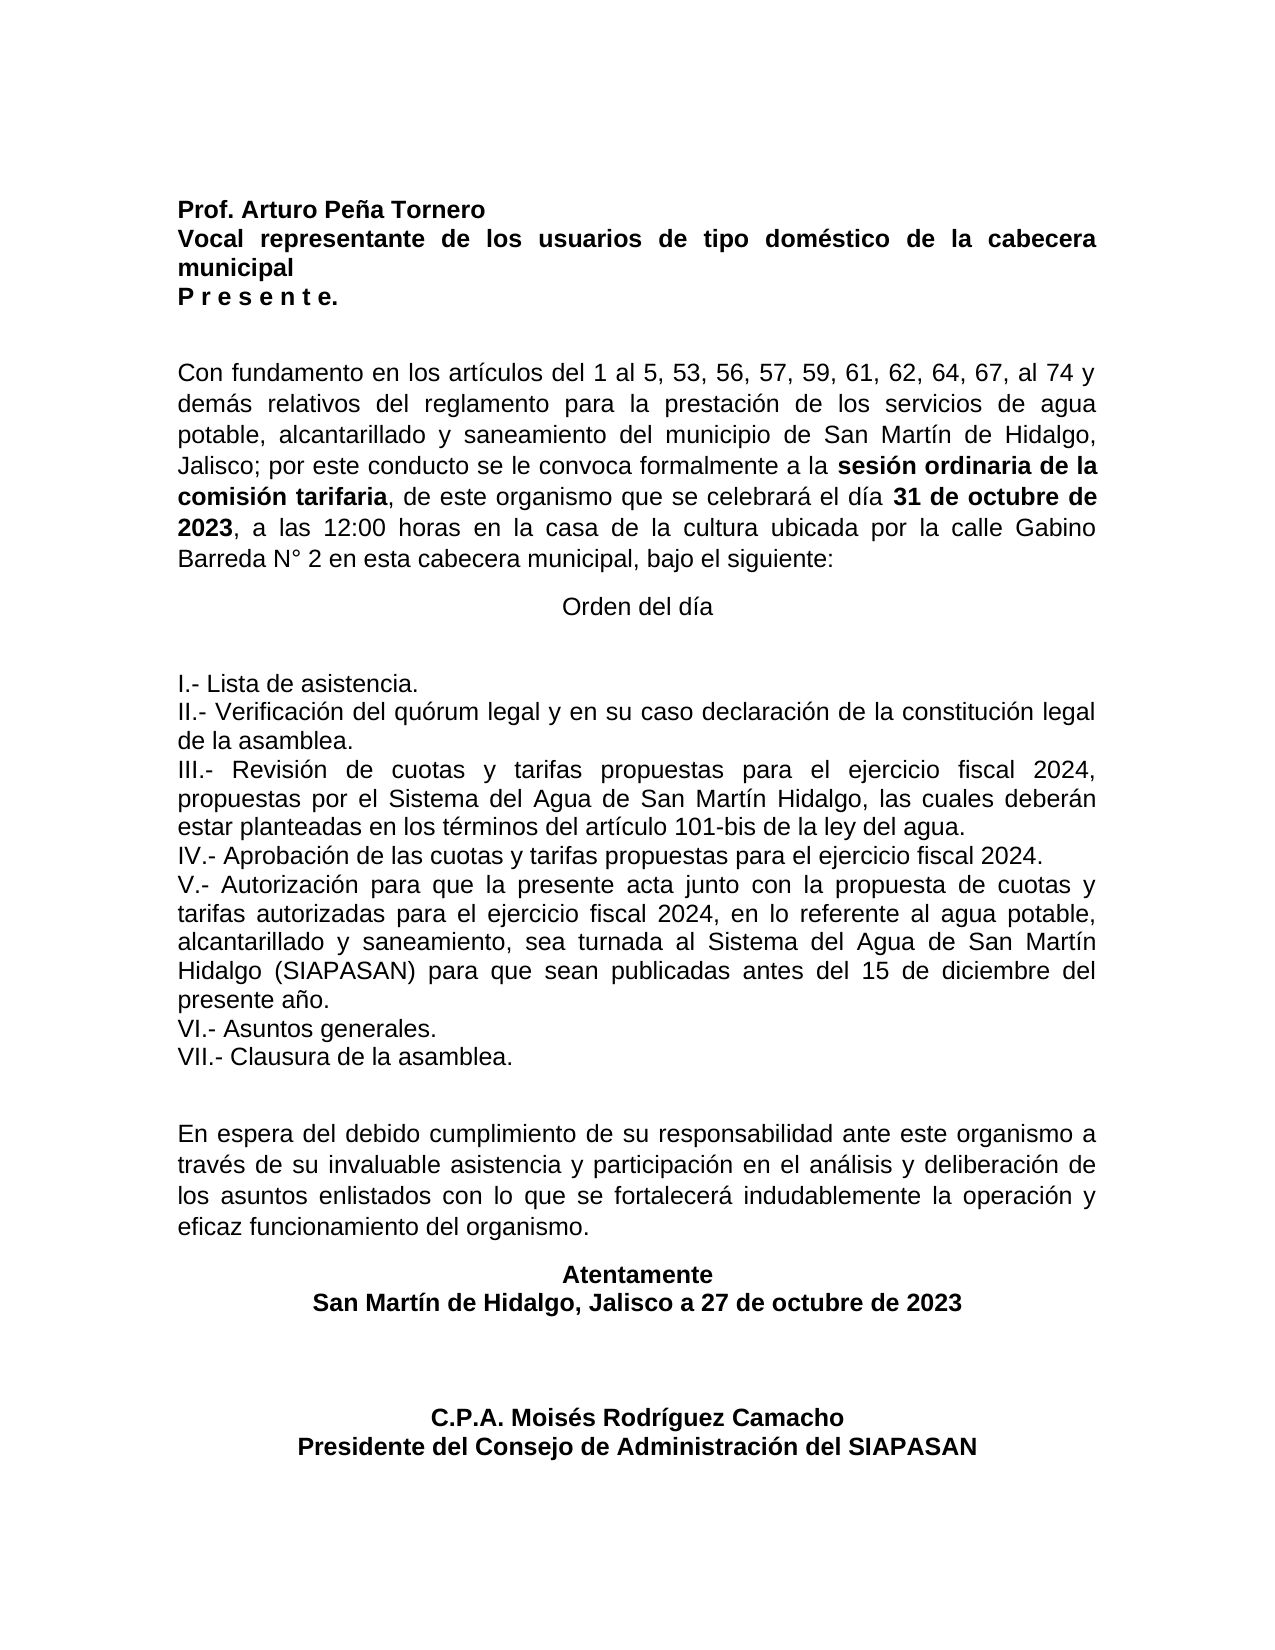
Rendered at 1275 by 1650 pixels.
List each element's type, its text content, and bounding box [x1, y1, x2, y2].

text P r e s e n t e. [177, 282, 1098, 311]
text VI.- Asuntos generales. [177, 1014, 1098, 1042]
text VII.- Clausura de la asamblea. [177, 1042, 1098, 1071]
text Presidente del Consejo de Administración del SIAPASAN [177, 1432, 1098, 1461]
text Atentamente [177, 1260, 1098, 1288]
text I.- Lista de asistencia. [177, 669, 1098, 697]
text Orden del día [177, 592, 1098, 621]
text En espera del debido cumplimiento de su responsabilidad ante este organismo a través de su invaluable asistencia y participación en el análisis y deliberación de los asuntos enlistados con lo que se fortalecerá indudablemente la operación y eficaz funcionamiento del organismo. [177, 1119, 1098, 1241]
text Vocal representante de los usuarios de tipo doméstico de la cabecera municipal [177, 224, 1098, 282]
text III.- Revisión de cuotas y tarifas propuestas para el ejercicio fiscal 2024, propuestas por el Sistema del Agua de San Martín Hidalgo, las cuales deberán estar planteadas en los términos del artículo 101-bis de la ley del agua. [177, 755, 1098, 841]
text IV.- Aprobación de las cuotas y tarifas propuestas para el ejercicio fiscal 2024. [177, 841, 1098, 870]
text V.- Autorización para que la presente acta junto con la propuesta de cuotas y tarifas autorizadas para el ejercicio fiscal 2024, en lo referente al agua potable, alcantarillado y saneamiento, sea turnada al Sistema del Agua de San Martín Hidalgo (SIAPASAN) para que sean publicadas antes del 15 de diciembre del presente año. [177, 870, 1098, 1014]
text C.P.A. Moisés Rodríguez Camacho [177, 1403, 1098, 1432]
text San Martín de Hidalgo, Jalisco a 27 de octubre de 2023 [177, 1288, 1098, 1317]
text II.- Verificación del quórum legal y en su caso declaración de la constitución legal de la asamblea. [177, 697, 1098, 755]
text Con fundamento en los artículos del 1 al 5, 53, 56, 57, 59, 61, 62, 64, 67, al 74 y demás relativos del reglamento para la prestación de los servicios de agua potable, alcantarillado y saneamiento del municipio de San Martín de Hidalgo, Jalisco; por este conducto se le convoca formalmente a la sesión ordinaria de la comisión tarifaria, de este organismo que se celebrará el día 31 de octubre de 2023, a las 12:00 horas en la casa de la cultura ubicada por la calle Gabino Barreda N° 2 en esta cabecera municipal, bajo el siguiente: [177, 358, 1098, 573]
text Prof. Arturo Peña Tornero [177, 196, 1098, 224]
